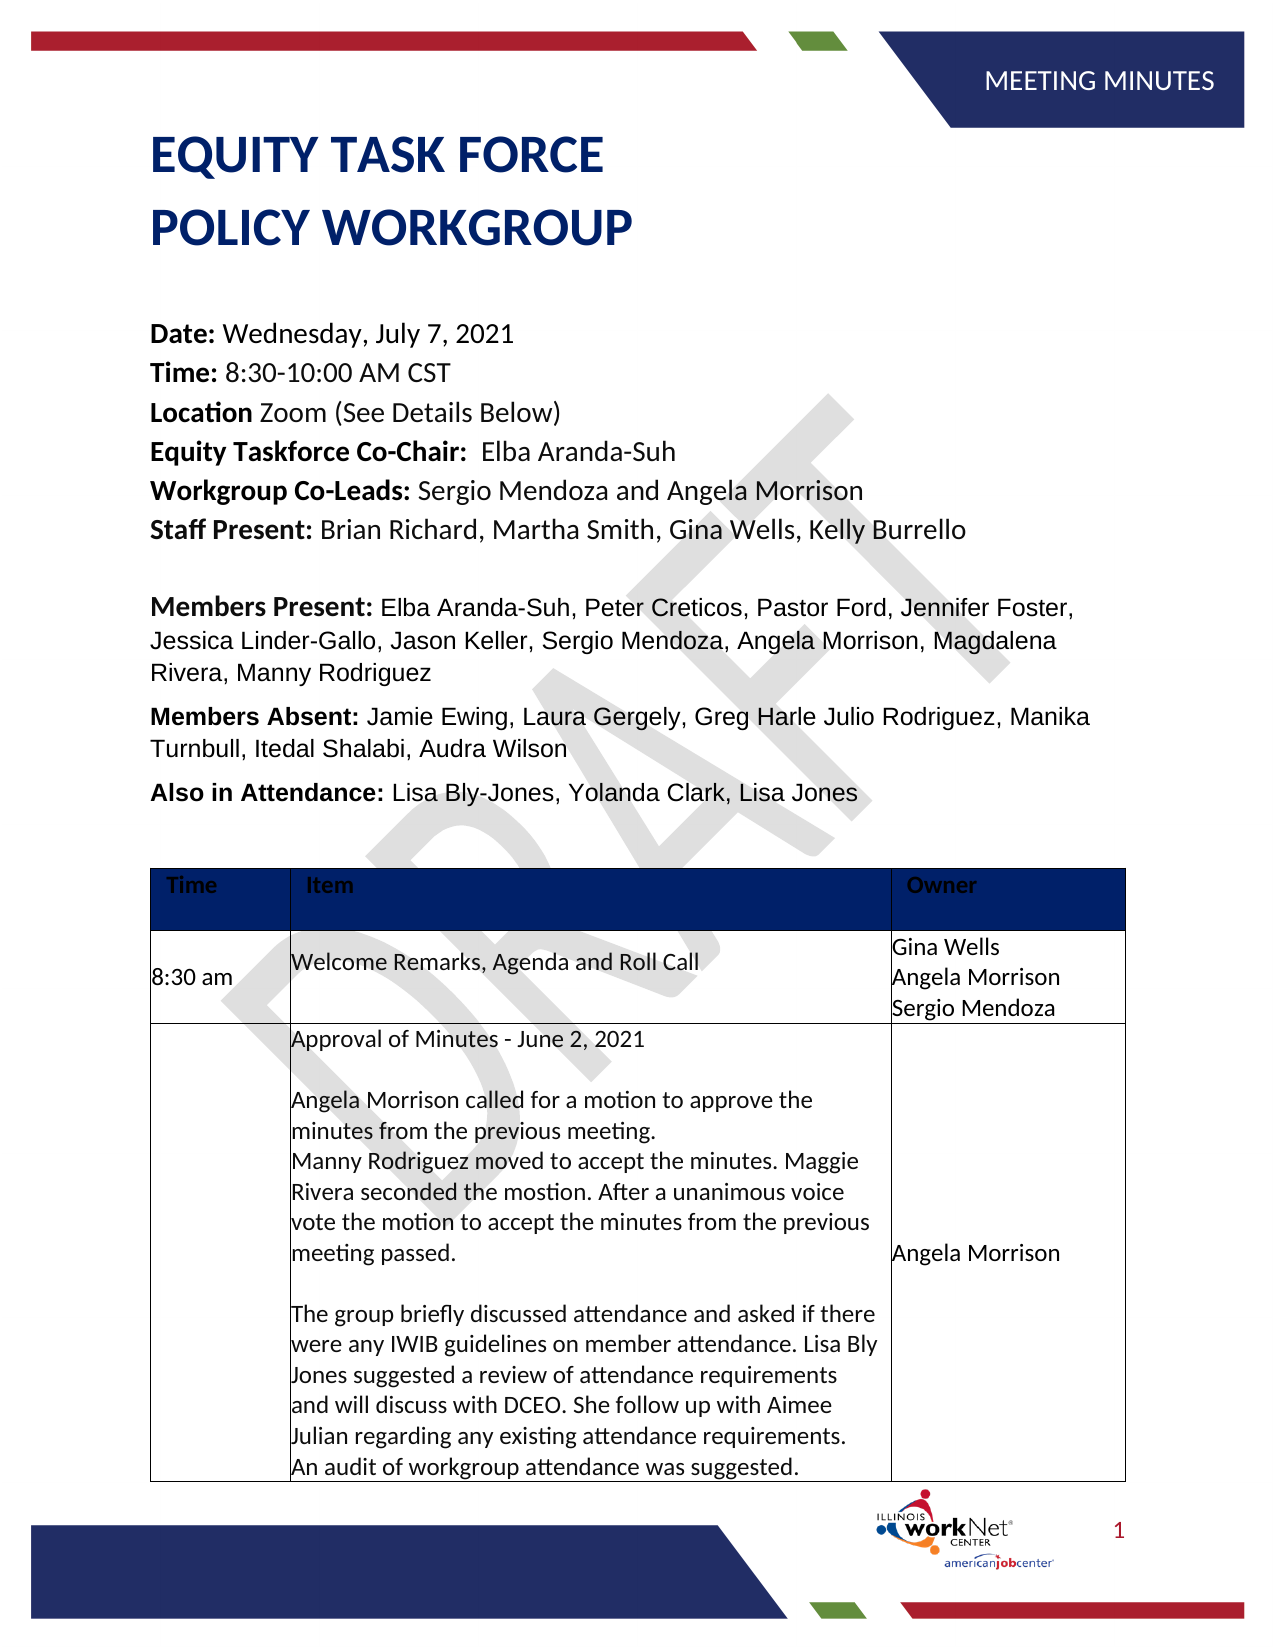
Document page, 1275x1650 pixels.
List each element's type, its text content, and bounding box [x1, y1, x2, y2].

text Date: Wednesday, July 7, 2021 [150, 315, 1125, 351]
text Equity Taskforce Co-Chair: Elba Aranda-Suh [150, 433, 1125, 468]
table_cell Angela Morrison [892, 1024, 1125, 1481]
table_cell Welcome Remarks, Agenda and Roll Call [291, 931, 891, 1022]
picture [2, 3, 1273, 1647]
text Members Present: Elba Aranda-Suh, Peter Creticos, Pastor Ford, Jennifer Foster, Jessica Linder-Gallo, Jason Keller, Sergio Mendoza, Angela Morrison, Magdalena Rivera, Manny Rodriguez [150, 588, 1125, 687]
text Workgroup Co-Leads: Sergio Mendoza and Angela Morrison [150, 472, 1125, 508]
text Location Zoom (See Details Below) [150, 394, 1125, 429]
table_cell 8:30 am [151, 931, 290, 1022]
title Policy workgroup [150, 193, 1125, 259]
text Staff Present: Brian Richard, Martha Smith, Gina Wells, Kelly Burrello [150, 511, 1125, 547]
table_cell Gina Wells Angela Morrison Sergio Mendoza [892, 931, 1125, 1022]
text Members Absent: Jamie Ewing, Laura Gergely, Greg Harle Julio Rodriguez, Manika Turnbull, Itedal Shalabi, Audra Wilson [150, 702, 1125, 762]
text 8:30-10:00 AM CST [150, 354, 1125, 390]
table_header [892, 869, 1125, 930]
text Also in Attendance: Lisa Bly-Jones, Yolanda Clark, Lisa Jones [150, 778, 1125, 806]
title EQUITY TASK FORCE [150, 120, 1125, 186]
table_cell [151, 1024, 290, 1481]
table_cell Approval of Minutes - June 2, 2021 Angela Morrison called for a motion to approve the minutes from the previous meeting. Manny Rodriguez moved to accept the minutes. Maggie Rivera seconded the mostion. After a unanimous voice vote the motion to accept the minutes from the previous meeting passed. The group briefly discussed attendance and asked if there were any IWIB guidelines on member attendance. Lisa Bly Jones suggested a review of attendance requirements and will discuss with DCEO. She follow up with Aimee Julian regarding any existing attendance requirements. An audit of workgroup attendance was suggested. [291, 1024, 891, 1481]
table_header [291, 869, 891, 930]
table_header [151, 869, 290, 930]
